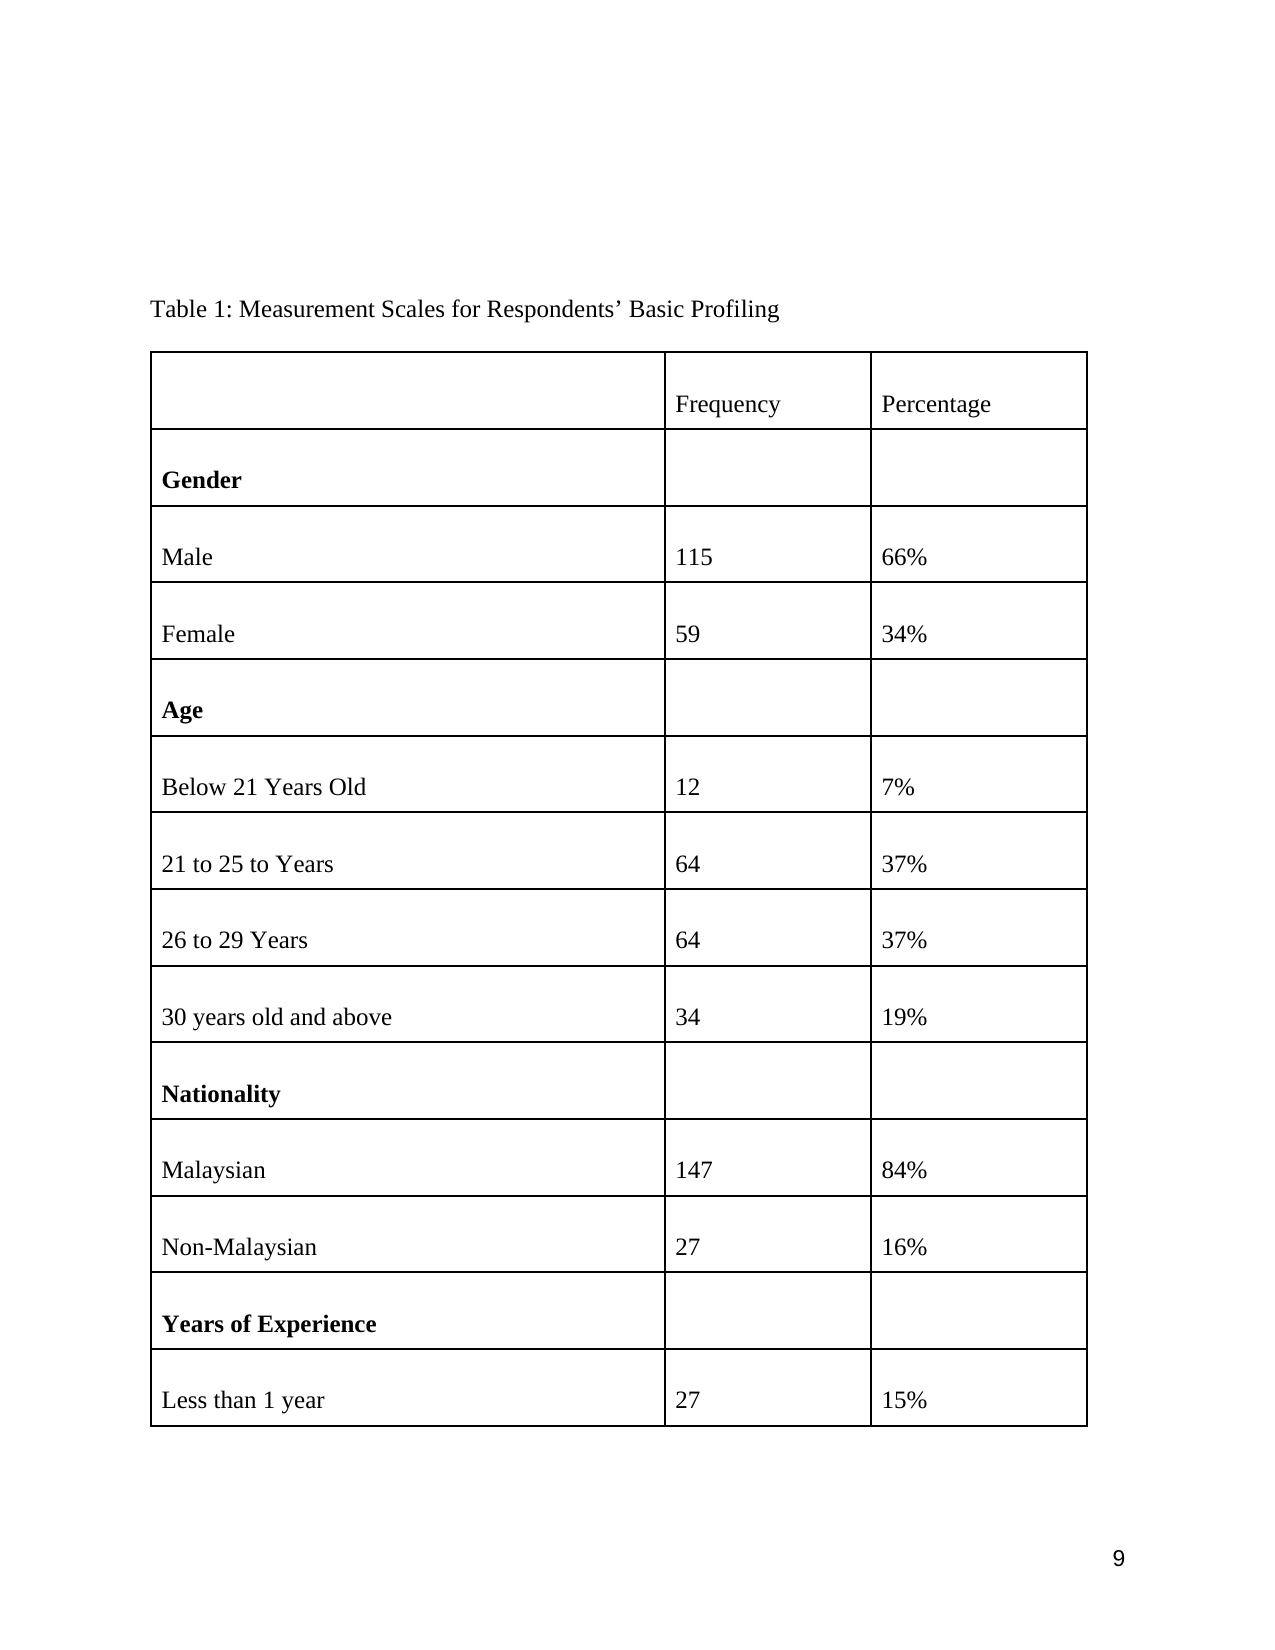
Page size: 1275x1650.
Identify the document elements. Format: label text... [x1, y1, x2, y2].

table_cell Less than 1 year [152, 1350, 664, 1424]
table_cell 16% [872, 1197, 1086, 1271]
table_cell Male [152, 507, 664, 581]
table_cell 59 [666, 583, 870, 658]
table_cell 147 [666, 1120, 870, 1194]
table_cell 84% [872, 1120, 1086, 1194]
table_cell [666, 430, 870, 504]
table_cell Gender [152, 430, 664, 504]
table_header Frequency [666, 353, 870, 428]
table_header [152, 353, 664, 428]
table_cell 34 [666, 967, 870, 1041]
table_cell 12 [666, 737, 870, 811]
table_cell 7% [872, 737, 1086, 811]
table_cell 37% [872, 890, 1086, 964]
table_cell 115 [666, 507, 870, 581]
table_cell 37% [872, 813, 1086, 888]
table_cell Malaysian [152, 1120, 664, 1194]
table_cell Non-Malaysian [152, 1197, 664, 1271]
table_cell 66% [872, 507, 1086, 581]
table_cell [872, 1273, 1086, 1348]
table_cell 26 to 29 Years [152, 890, 664, 964]
table_cell 21 to 25 to Years [152, 813, 664, 888]
table_header Percentage [872, 353, 1086, 428]
table_cell 64 [666, 890, 870, 964]
table_cell 19% [872, 967, 1086, 1041]
table_cell 15% [872, 1350, 1086, 1424]
table_cell [666, 1273, 870, 1348]
table_cell Years of Experience [152, 1273, 664, 1348]
text Table 1: Measurement Scales for Respondents’ Basic Profiling [150, 294, 1125, 322]
table_cell Below 21 Years Old [152, 737, 664, 811]
table_cell [666, 660, 870, 734]
table_cell 27 [666, 1350, 870, 1424]
table_cell Female [152, 583, 664, 658]
table_cell [666, 1043, 870, 1118]
table_cell Nationality [152, 1043, 664, 1118]
table_cell 27 [666, 1197, 870, 1271]
table_cell 30 years old and above [152, 967, 664, 1041]
table_cell 64 [666, 813, 870, 888]
table_cell 34% [872, 583, 1086, 658]
table_cell Age [152, 660, 664, 734]
table_cell [872, 430, 1086, 504]
table_cell [872, 660, 1086, 734]
table_cell [872, 1043, 1086, 1118]
